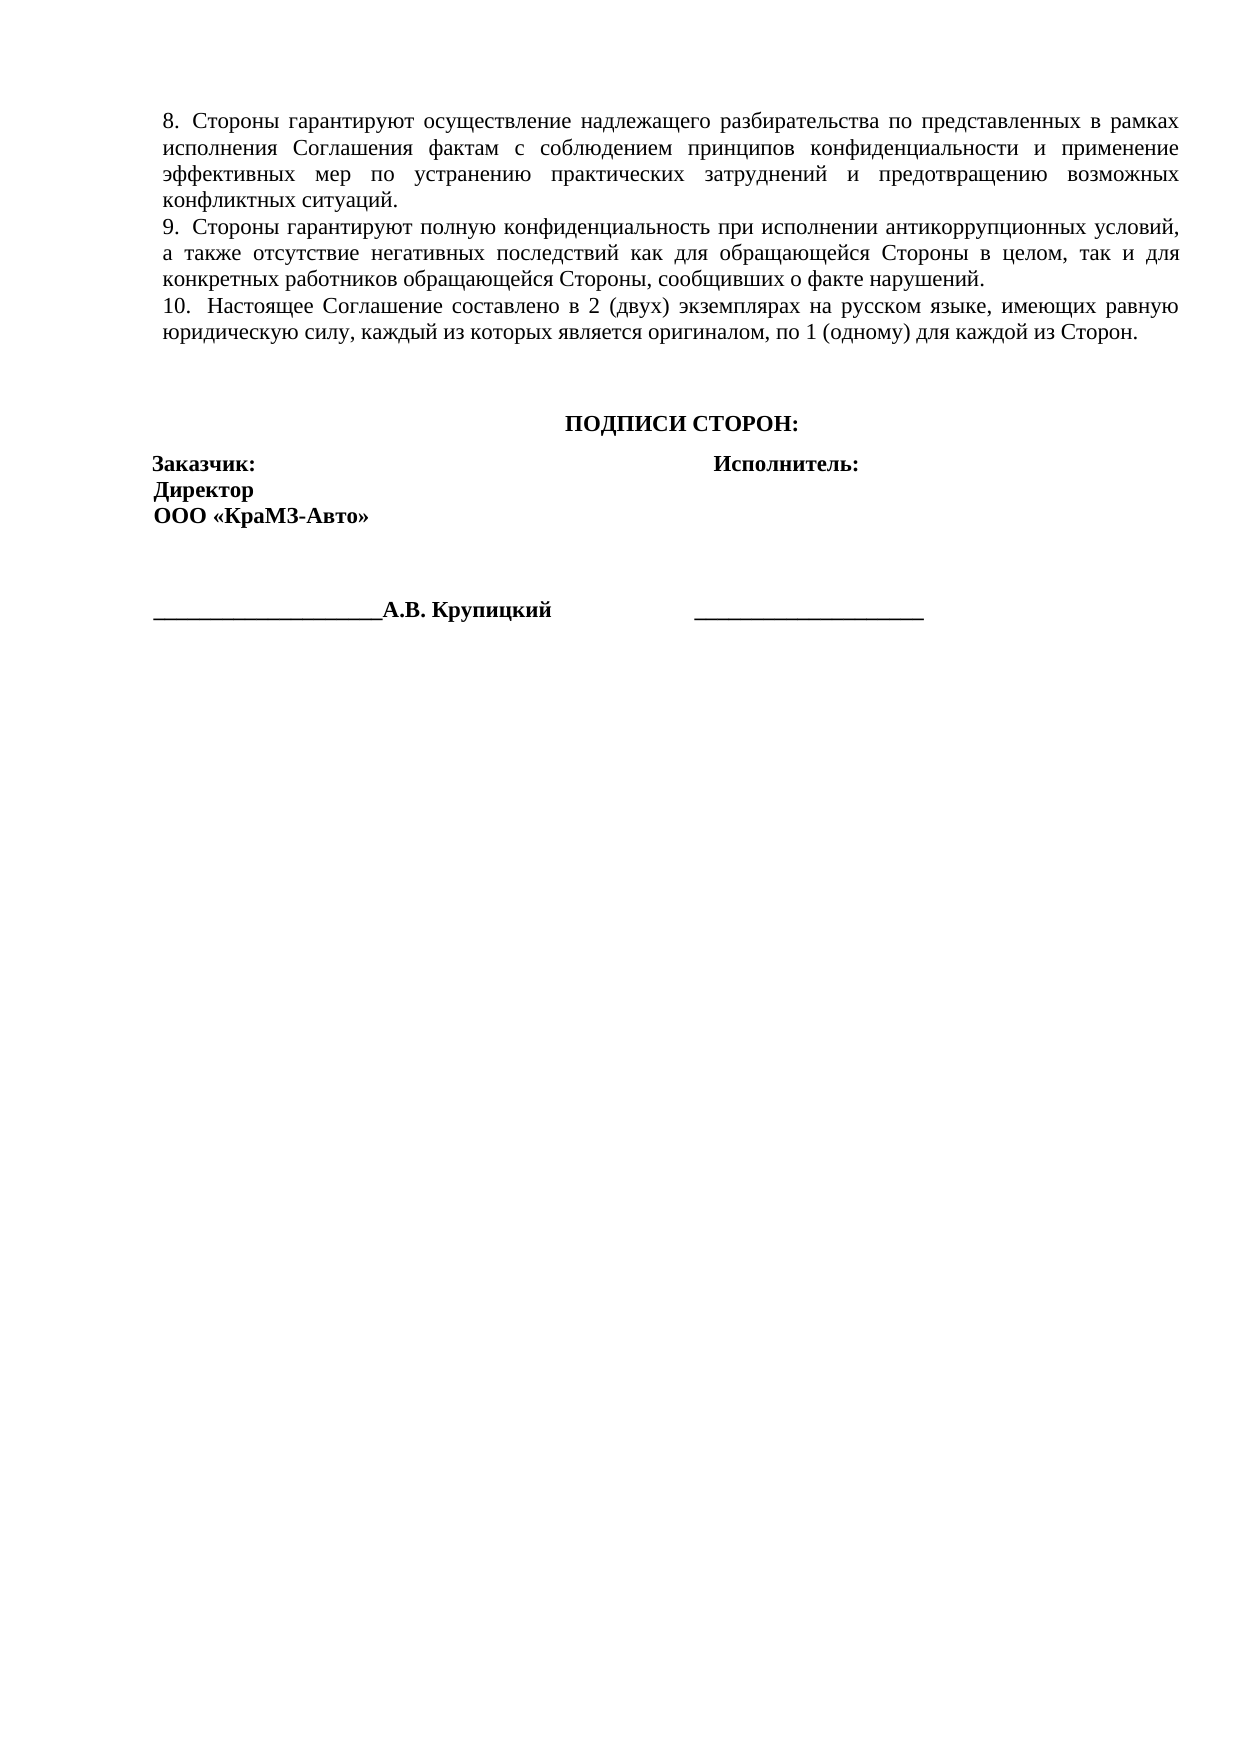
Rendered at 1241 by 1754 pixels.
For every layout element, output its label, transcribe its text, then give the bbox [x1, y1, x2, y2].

list Стороны гарантируют осуществление надлежащего разбирательства по представленных в рамках исполнения Соглашения фактам с соблюдением принципов конфиденциальности и применение эффективных мер по устранению практических затруднений и предотвращению возможных конфликтных ситуаций. [162, 107, 1181, 213]
text ____________________А.В. Крупицкий ____________________ [89, 596, 1181, 622]
text ПОДПИСИ СТОРОН: [89, 410, 1181, 437]
list Стороны гарантируют полную конфиденциальность при исполнении антикоррупционных условий, а также отсутствие негативных последствий как для обращающейся Стороны в целом, так и для конкретных работников обращающейся Стороны, сообщивших о факте нарушений. [162, 213, 1181, 292]
text Директор [89, 476, 1181, 503]
list Настоящее Соглашение составлено в 2 (двух) экземплярах на русском языке, имеющих равную юридическую силу, каждый из которых является оригиналом, по 1 (одному) для каждой из Сторон. [162, 292, 1181, 344]
table_header Заказчик: [70, 450, 620, 476]
text ООО «КраМЗ-Авто» [89, 503, 1181, 529]
table_header Исполнитель: [620, 450, 1072, 476]
